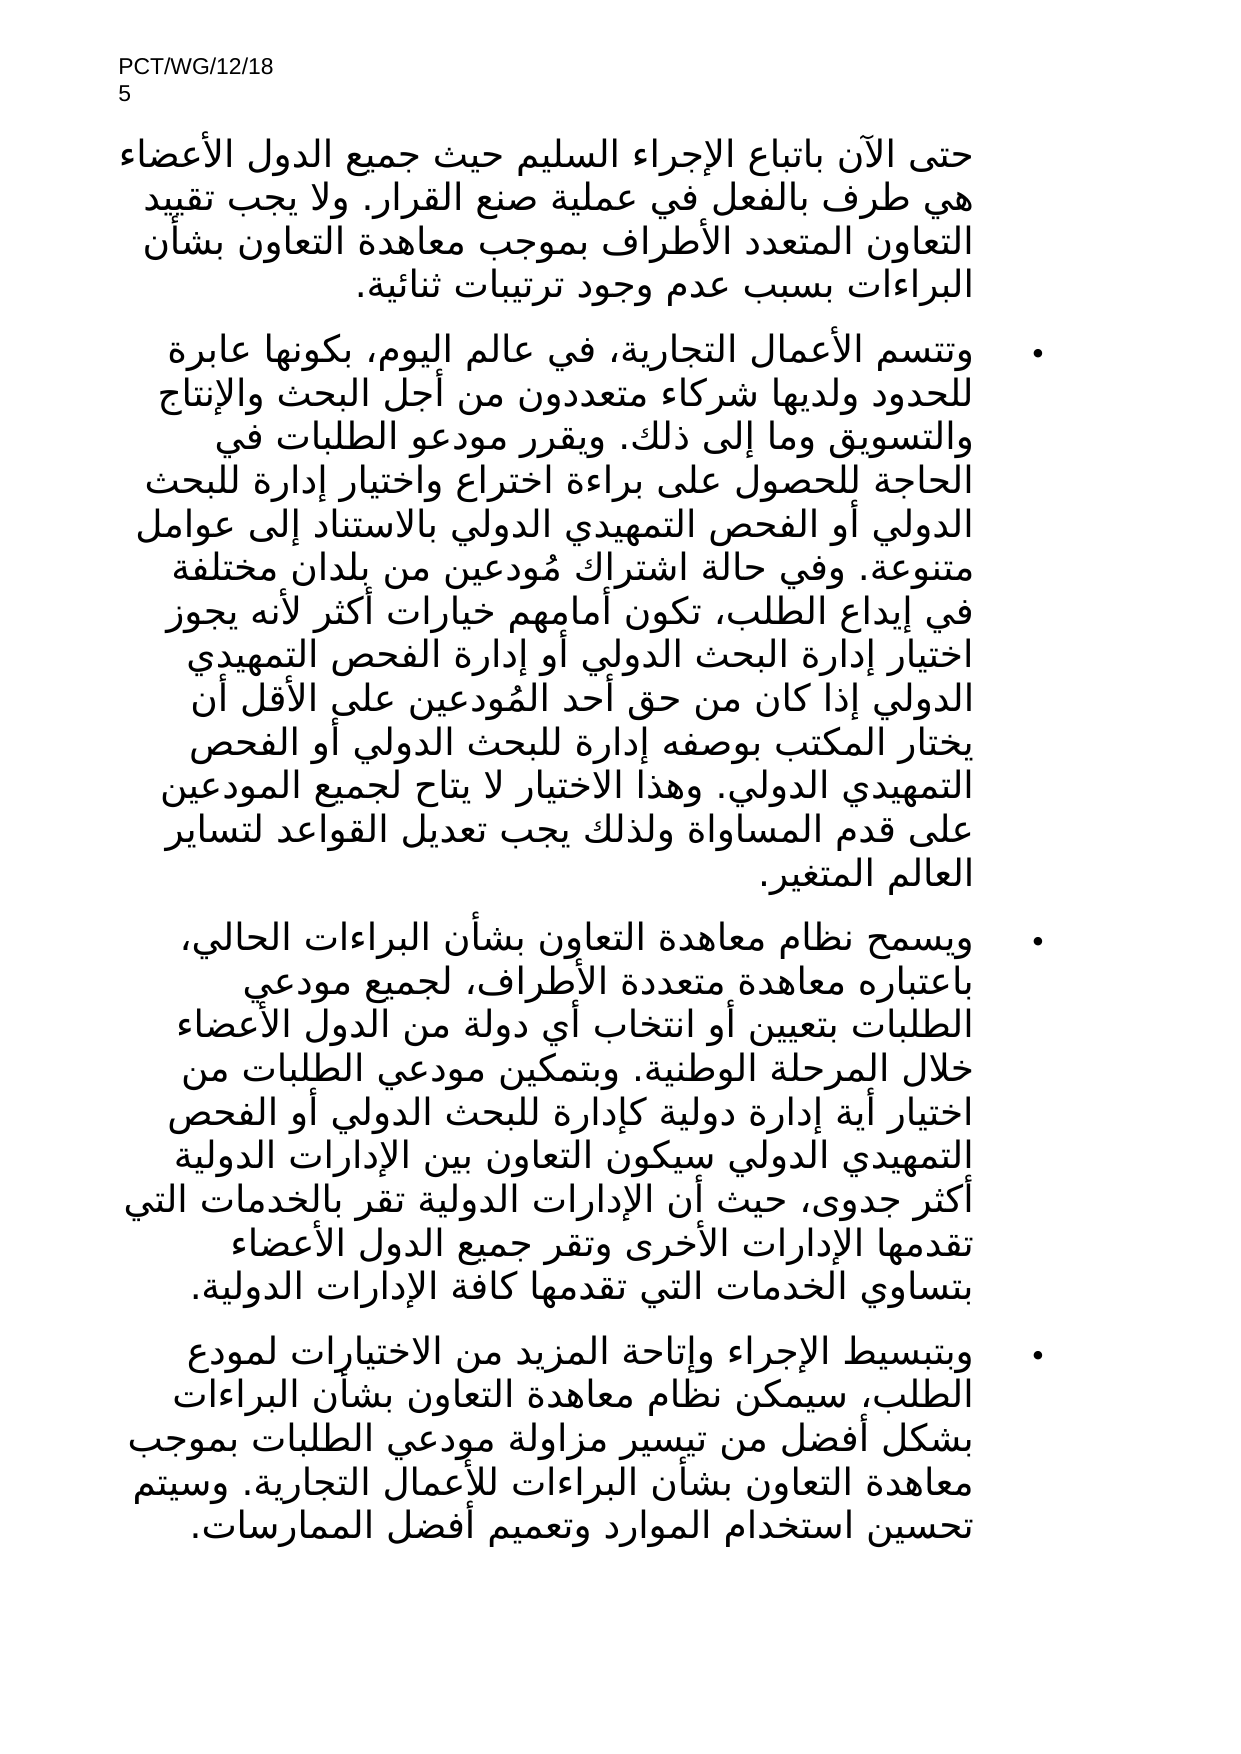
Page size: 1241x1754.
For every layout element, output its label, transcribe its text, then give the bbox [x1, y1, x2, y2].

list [118, 1329, 1033, 1548]
list وتتسم الأعمال التجارية، في عالم اليوم، بكونها عابرة للحدود ولديها شركاء متعددون من أجل البحث والإنتاج والتسويق وما إلى ذلك. ويقرر مودعو الطلبات في الحاجة للحصول على براءة اختراع واختيار إدارة للبحث الدولي أو الفحص التمهيدي الدولي بالاستناد إلى عوامل متنوعة. وفي حالة اشتراك مُودعين من بلدان مختلفة في إيداع الطلب، تكون أمامهم خيارات أكثر لأنه يجوز اختيار إدارة البحث الدولي أو إدارة الفحص التمهيدي الدولي إذا كان من حق أحد المُودعين على الأقل أن يختار المكتب بوصفه إدارة للبحث الدولي أو الفحص التمهيدي الدولي. وهذا الاختيار لا يتاح لجميع المودعين على قدم المساواة ولذلك يجب تعديل القواعد لتساير العالم المتغير. [118, 328, 1033, 895]
list ويسمح نظام معاهدة التعاون بشأن البراءات الحالي، باعتباره معاهدة متعددة الأطراف، لجميع مودعي الطلبات بتعيين أو انتخاب أي دولة من الدول الأعضاء خلال المرحلة الوطنية. وبتمكين مودعي الطلبات من اختيار أية إدارة دولية كإدارة للبحث الدولي أو الفحص التمهيدي الدولي سيكون التعاون بين الإدارات الدولية أكثر جدوى، حيث أن الإدارات الدولية تقر بالخدمات التي تقدمها الإدارات الأخرى وتقر جميع الدول الأعضاء بتساوي الخدمات التي تقدمها كافة الإدارات الدولية. [118, 916, 1033, 1309]
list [118, 132, 1033, 307]
